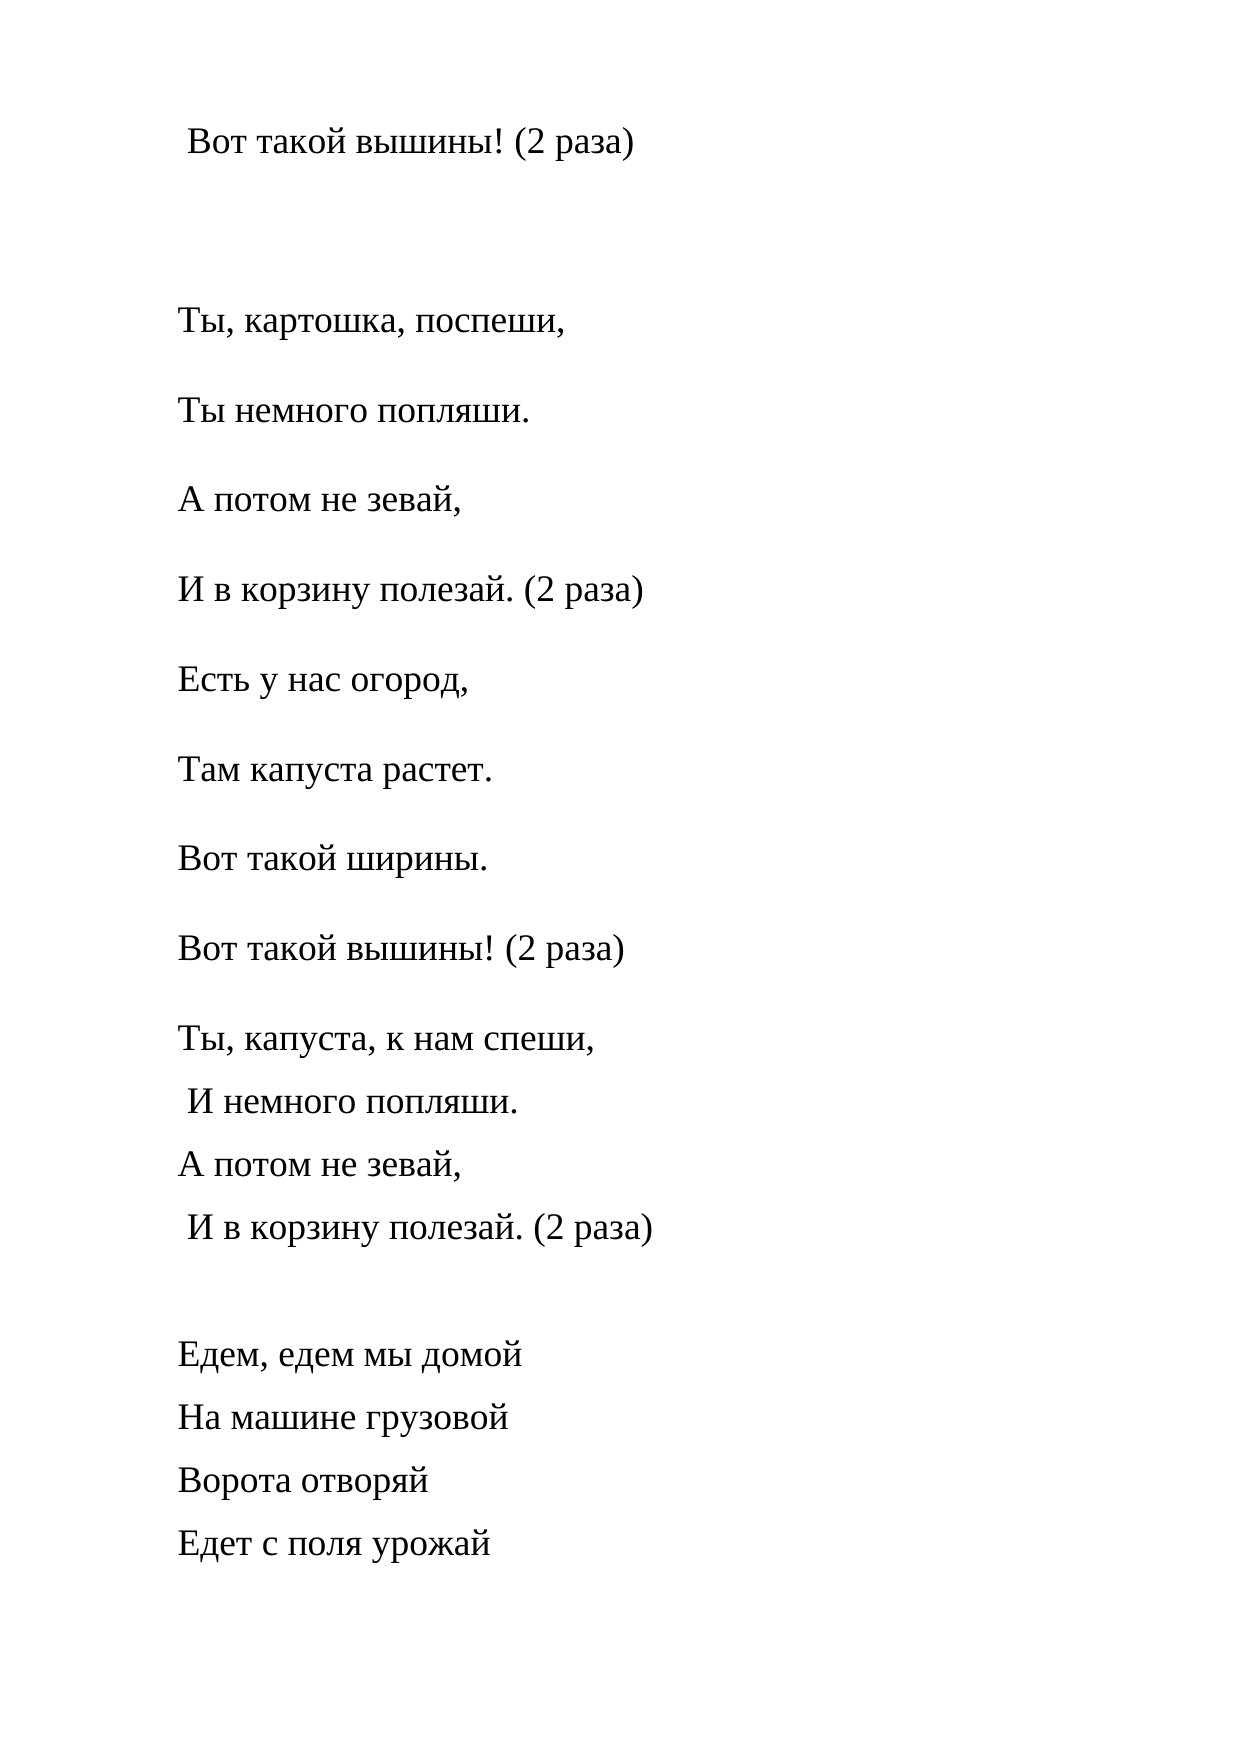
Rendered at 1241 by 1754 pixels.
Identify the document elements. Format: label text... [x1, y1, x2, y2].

text Едем, едем мы домой [177, 1331, 1152, 1374]
text Там капуста растет. [177, 746, 1152, 789]
text Едет с поля урожай [177, 1521, 1152, 1564]
text Есть у нас огород, [177, 656, 1152, 699]
text И немного попляши. [177, 1078, 1152, 1121]
text И в корзину полезай. (2 раза) [177, 1205, 1152, 1248]
text На машине грузовой [177, 1394, 1152, 1437]
text И в корзину полезай. (2 раза) [177, 567, 1152, 610]
text Ты немного попляши. [177, 387, 1152, 430]
text Ворота отворяй [177, 1458, 1152, 1501]
text А потом не зевай, [177, 1141, 1152, 1184]
text Вот такой вышины! (2 раза) [177, 925, 1152, 968]
text А потом не зевай, [177, 477, 1152, 520]
text Вот такой ширины. [177, 836, 1152, 879]
text Ты, капуста, к нам спеши, [177, 1015, 1152, 1058]
text Ты, картошка, поспеши, [177, 297, 1152, 341]
text Вот такой вышины! (2 раза) [177, 118, 1152, 161]
